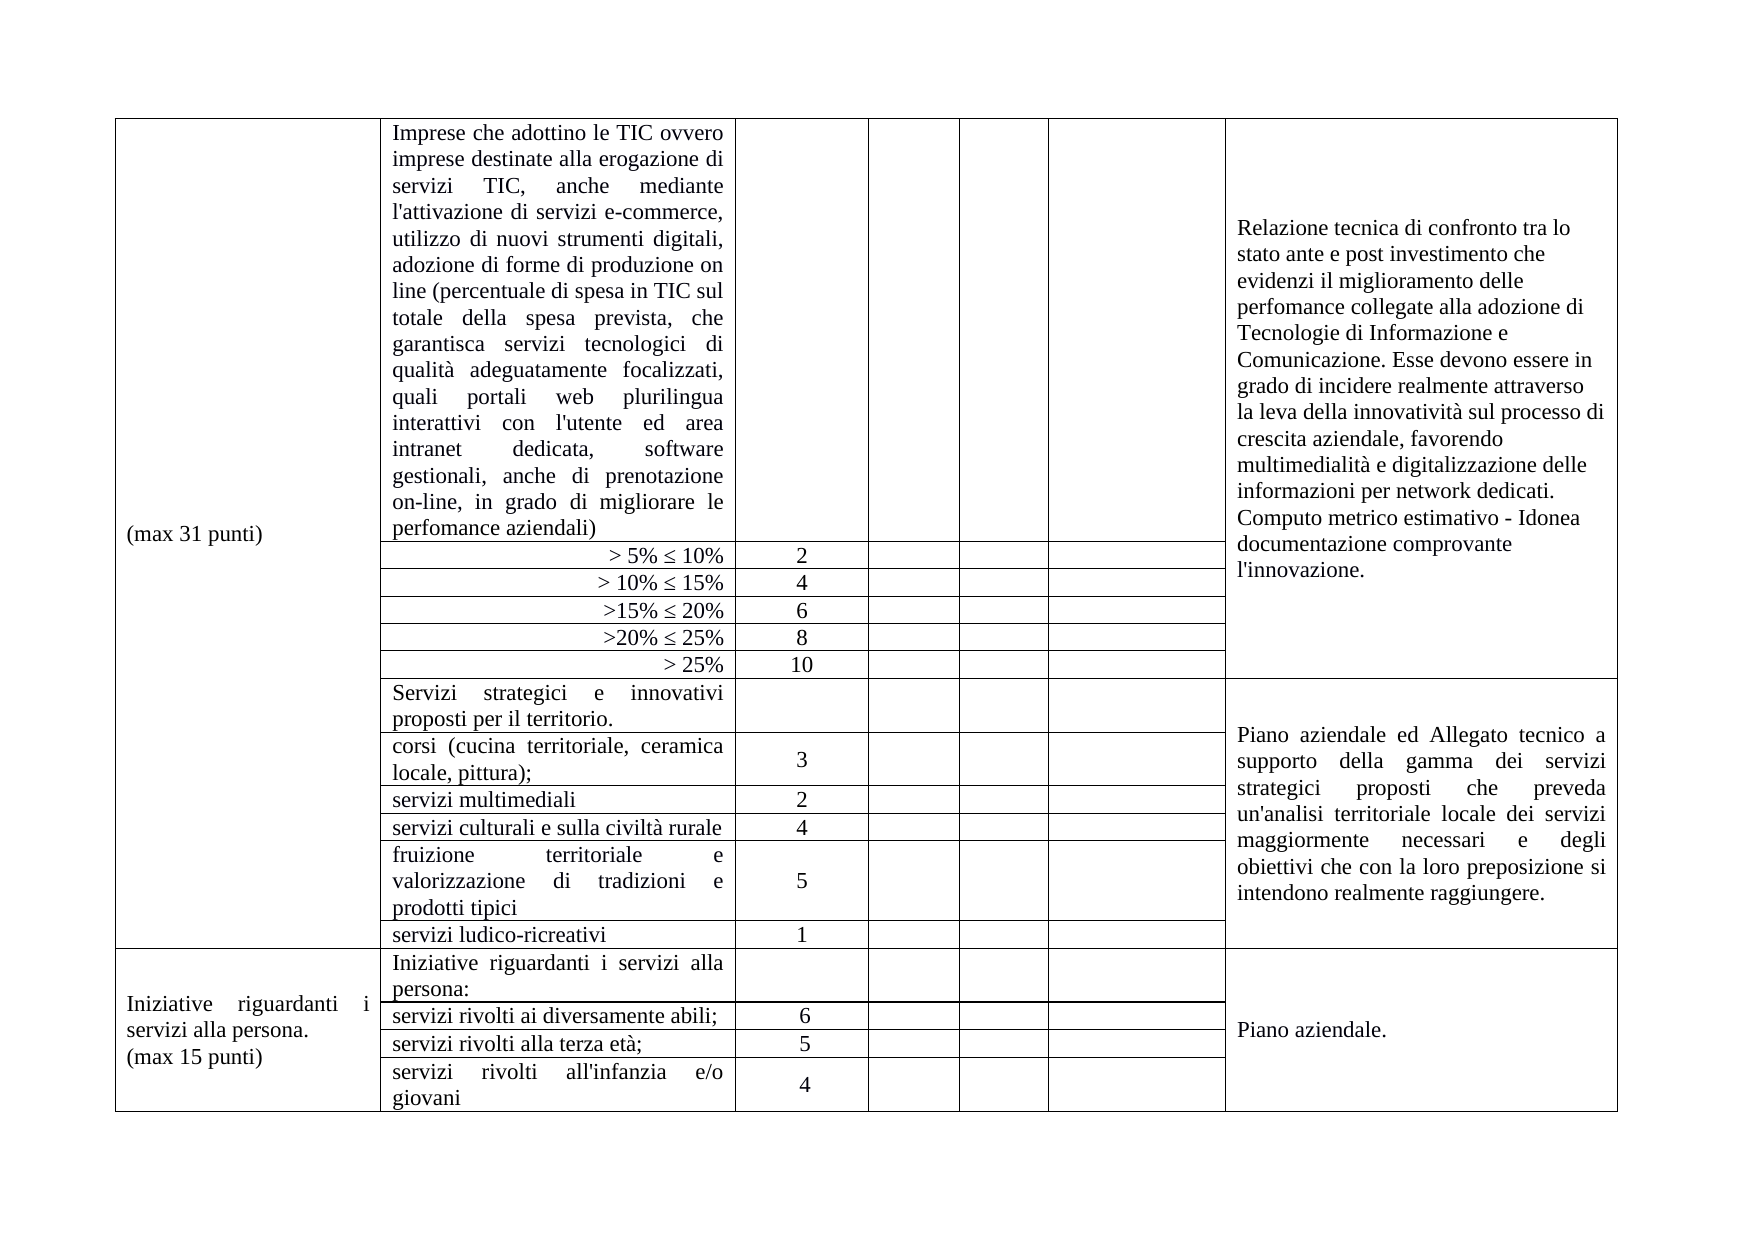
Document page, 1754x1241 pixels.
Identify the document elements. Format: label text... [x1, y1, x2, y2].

table_cell 6 [736, 597, 868, 623]
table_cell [116, 119, 380, 948]
table_cell [1049, 841, 1225, 920]
table_cell [1049, 1058, 1225, 1111]
table_cell servizi rivolti alla terza età; [381, 1030, 735, 1057]
table_cell [869, 542, 959, 568]
table_cell [1049, 814, 1225, 840]
table_cell Servizi strategici e innovativi proposti per il territorio. [381, 679, 735, 732]
table_cell servizi multimediali [381, 786, 735, 813]
table_cell 2 [736, 786, 868, 813]
table_cell 4 [736, 1058, 868, 1111]
table_cell [1049, 679, 1225, 732]
table_cell [869, 1030, 959, 1057]
table_cell [736, 949, 868, 1001]
table_cell [1049, 569, 1225, 596]
table_cell > 5% ≤ 10% [381, 542, 735, 568]
table_cell [960, 542, 1048, 568]
table_cell [960, 1030, 1048, 1057]
table_cell fruizione territoriale e valorizzazione di tradizioni e prodotti tipici [381, 841, 735, 920]
table_cell [960, 651, 1048, 678]
table_cell [1049, 786, 1225, 813]
table_cell 8 [736, 624, 868, 650]
table_cell [869, 1058, 959, 1111]
table_cell 4 [736, 814, 868, 840]
table_cell 5 [736, 1030, 868, 1057]
table_cell [736, 119, 868, 541]
table_cell [869, 733, 959, 785]
table_cell [869, 679, 959, 732]
table_cell servizi ludico-ricreativi [381, 921, 735, 948]
table_cell [1049, 651, 1225, 678]
table_cell [960, 1058, 1048, 1111]
table_cell [960, 949, 1048, 1001]
table_cell [1049, 1003, 1225, 1029]
table_cell >20% ≤ 25% [381, 624, 735, 650]
table_cell [960, 624, 1048, 650]
table_cell [960, 733, 1048, 785]
table_cell [869, 1003, 959, 1029]
table_cell [1049, 624, 1225, 650]
table_cell Imprese che adottino le TIC ovvero imprese destinate alla erogazione di servizi TIC, anche mediante l'attivazione di servizi e-commerce, utilizzo di nuovi strumenti digitali, adozione di forme di produzione on line (percentuale di spesa in TIC sul totale della spesa prevista, che garantisca servizi tecnologici di qualità adeguatamente focalizzati, quali portali web plurilingua interattivi con l'utente ed area intranet dedicata, software gestionali, anche di prenotazione on-line, in grado di migliorare le perfomance aziendali) [381, 119, 735, 541]
table_cell [869, 624, 959, 650]
table_cell [869, 841, 959, 920]
table_cell Iniziative riguardanti i servizi alla persona. (max 15 punti) [116, 949, 380, 1111]
table_cell [960, 921, 1048, 948]
table_cell servizi rivolti all'infanzia e/o giovani [381, 1058, 735, 1111]
table_cell corsi (cucina territoriale, ceramica locale, pittura); [381, 733, 735, 785]
table_cell [1049, 733, 1225, 785]
table_cell [869, 597, 959, 623]
table_cell servizi rivolti ai diversamente abili; [381, 1003, 735, 1029]
table_cell [960, 119, 1048, 541]
table_cell [869, 786, 959, 813]
table_cell > 10% ≤ 15% [381, 569, 735, 596]
table_cell [1049, 542, 1225, 568]
table_cell [1049, 119, 1225, 541]
table_cell >15% ≤ 20% [381, 597, 735, 623]
table_cell 3 [736, 733, 868, 785]
table_cell 10 [736, 651, 868, 678]
table_cell 5 [736, 841, 868, 920]
table_cell [1049, 597, 1225, 623]
table_cell 6 [736, 1003, 868, 1029]
table_cell [960, 597, 1048, 623]
table_cell [869, 814, 959, 840]
table_cell 1 [736, 921, 868, 948]
table_cell [960, 814, 1048, 840]
table_cell Piano aziendale ed Allegato tecnico a supporto della gamma dei servizi strategici proposti che preveda un'analisi territoriale locale dei servizi maggiormente necessari e degli obiettivi che con la loro preposizione si intendono realmente raggiungere. [1226, 679, 1617, 948]
table_cell > 25% [381, 651, 735, 678]
table_cell [960, 569, 1048, 596]
table_cell [960, 841, 1048, 920]
table_cell servizi culturali e sulla civiltà rurale [381, 814, 735, 840]
table_cell [1049, 1030, 1225, 1057]
table_cell [960, 679, 1048, 732]
table_cell [960, 1003, 1048, 1029]
table_cell [1049, 949, 1225, 1001]
table_cell [869, 569, 959, 596]
table_cell [736, 679, 868, 732]
table_cell [869, 119, 959, 541]
table_cell [869, 949, 959, 1001]
table_cell Relazione tecnica di confronto tra lo stato ante e post investimento che evidenzi il miglioramento delle perfomance collegate alla adozione di Tecnologie di Informazione e Comunicazione. Esse devono essere in grado di incidere realmente attraverso la leva della innovatività sul processo di crescita aziendale, favorendo multimedialità e digitalizzazione delle informazioni per network dedicati. Computo metrico estimativo - Idonea documentazione comprovante l'innovazione. [1226, 119, 1617, 678]
table_cell [1049, 921, 1225, 948]
table_cell [960, 786, 1048, 813]
table_cell 2 [736, 542, 868, 568]
table_cell Piano aziendale. [1226, 949, 1617, 1111]
table_cell Iniziative riguardanti i servizi alla persona: [381, 949, 735, 1001]
table_cell 4 [736, 569, 868, 596]
table_cell [869, 651, 959, 678]
table_cell [869, 921, 959, 948]
